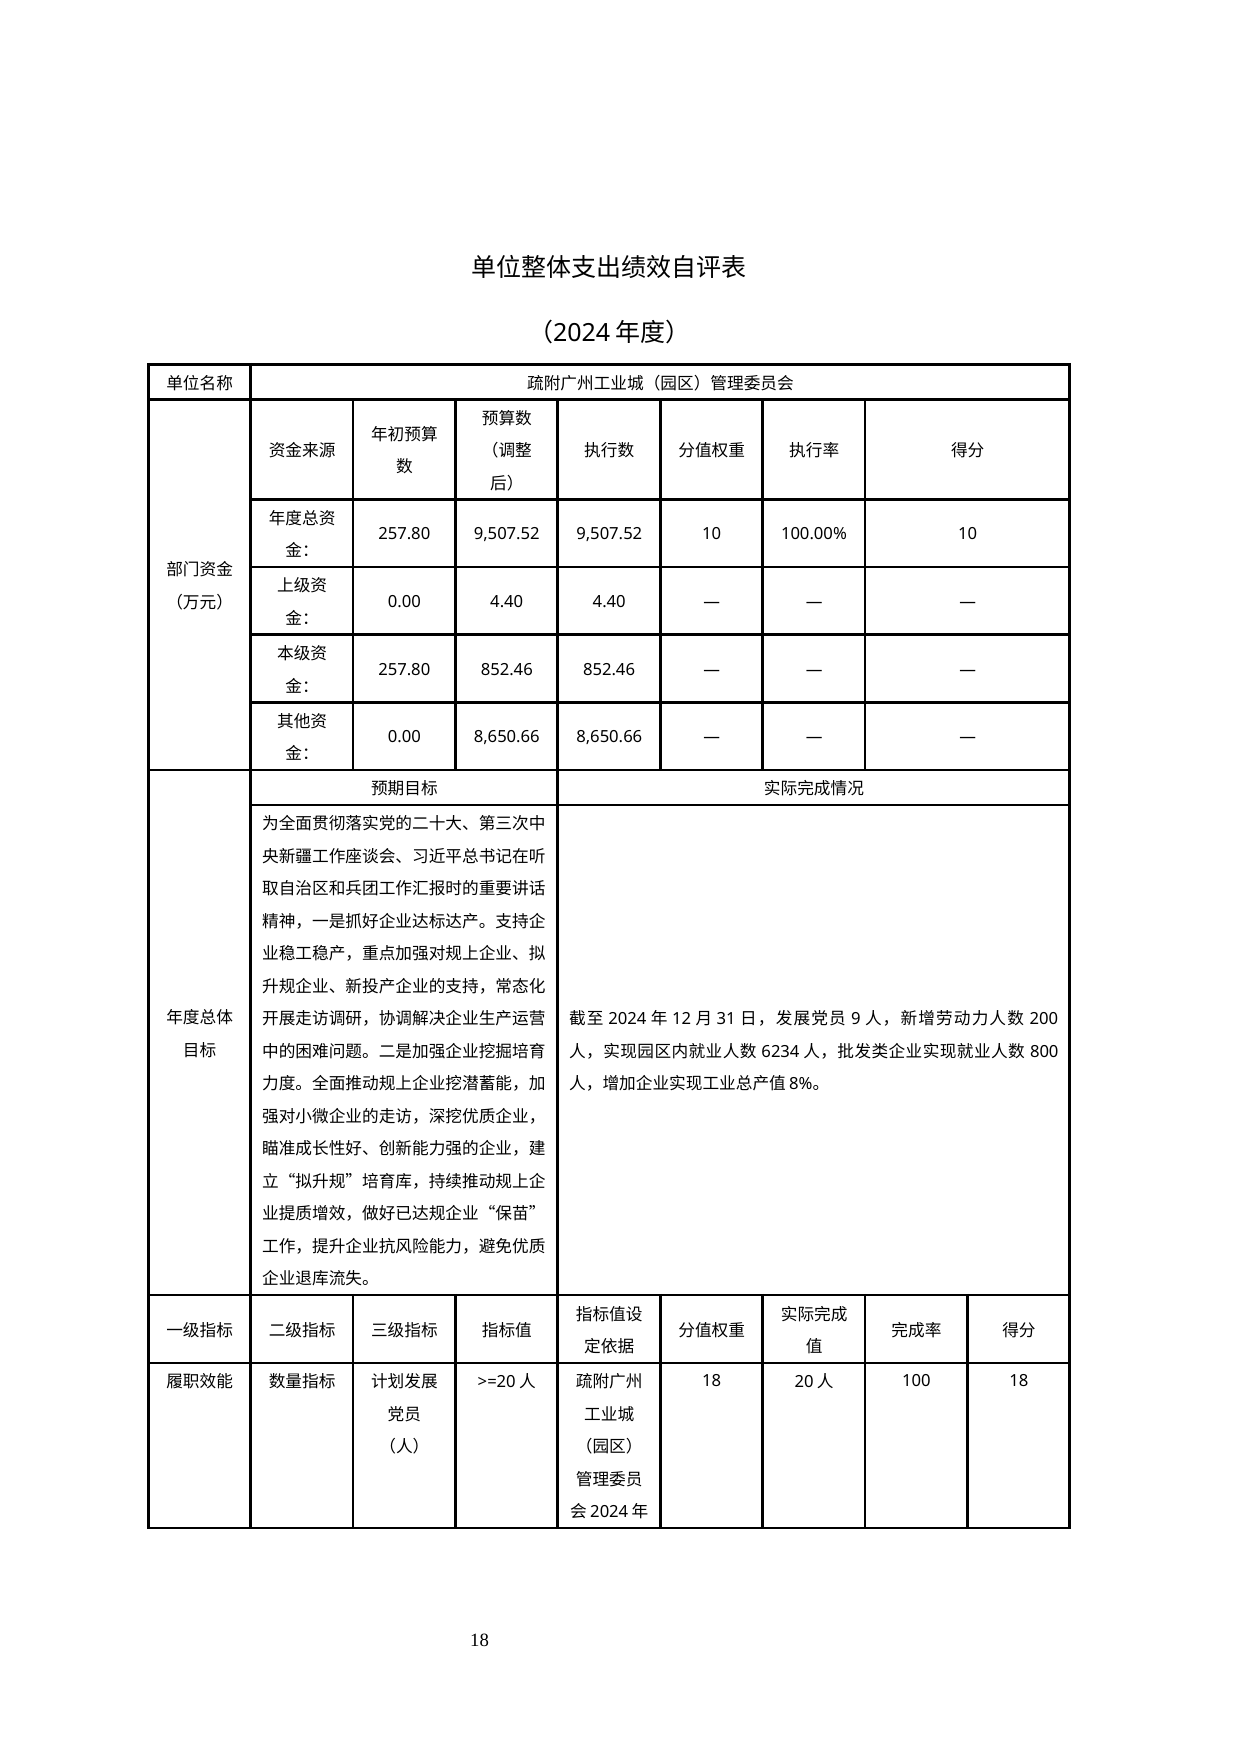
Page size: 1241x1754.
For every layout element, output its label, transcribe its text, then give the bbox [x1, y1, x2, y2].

table_cell — [764, 636, 864, 701]
table_cell 实际完成值 [764, 1296, 864, 1361]
table_cell 100.00% [764, 501, 864, 566]
table_cell 履职效能 [150, 1364, 249, 1526]
table_cell 10 [866, 501, 1068, 566]
table_cell 预期目标 [252, 771, 556, 804]
table_cell 18 [662, 1364, 761, 1526]
table_cell 为全面贯彻落实党的二十大、第三次中央新疆工作座谈会、习近平总书记在听取自治区和兵团工作汇报时的重要讲话精神，一是抓好企业达标达产。支持企业稳工稳产，重点加强对规上企业、拟升规企业、新投产企业的支持，常态化开展走访调研，协调解决企业生产运营中的困难问题。二是加强企业挖掘培育力度。全面推动规上企业挖潜蓄能，加强对小微企业的走访，深挖优质企业，瞄准成长性好、创新能力强的企业，建立“拟升规”培育库，持续推动规上企业提质增效，做好已达规企业“保苗”工作，提升企业抗风险能力，避免优质企业退库流失。 [252, 806, 556, 1294]
table_cell 852.46 [559, 636, 659, 701]
table_cell 257.80 [354, 636, 454, 701]
table_cell — [662, 636, 761, 701]
table_cell >=20人 [457, 1364, 556, 1526]
table_cell — [764, 568, 864, 633]
table_cell 执行数 [559, 401, 659, 498]
table_cell 年度总体目标 [150, 771, 249, 1294]
table_cell 852.46 [457, 636, 556, 701]
table_cell — [662, 704, 761, 768]
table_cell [559, 1364, 659, 1526]
table_cell — [764, 704, 864, 768]
table_cell 年初预算数 [354, 401, 454, 498]
table_cell 4.40 [457, 568, 556, 633]
table_cell — [866, 636, 1068, 701]
table_cell 9,507.52 [457, 501, 556, 566]
table_cell — [866, 704, 1068, 768]
table_cell 8,650.66 [559, 704, 659, 768]
table_cell 4.40 [559, 568, 659, 633]
table_cell 18 [969, 1364, 1068, 1526]
table_cell 分值权重 [662, 1296, 761, 1361]
table_cell （2024年度） [148, 298, 1070, 363]
table_cell 指标值 [457, 1296, 556, 1361]
table_header 单位整体支出绩效自评表 [148, 233, 1070, 298]
table_cell 实际完成情况 [559, 771, 1068, 804]
table_cell 截至2024年12月31日，发展党员9人，新增劳动力人数200人，实现园区内就业人数6234人，批发类企业实现就业人数800人，增加企业实现工业总产值8%。 [559, 806, 1068, 1294]
table_cell 执行率 [764, 401, 864, 498]
table_cell 0.00 [354, 704, 454, 768]
table_cell 三级指标 [354, 1296, 454, 1361]
table_cell 年度总资金： [252, 501, 352, 566]
table_cell 9,507.52 [559, 501, 659, 566]
table_cell 单位名称 [150, 366, 249, 398]
table_cell 得分 [866, 401, 1068, 498]
table_cell 其他资金： [252, 704, 352, 768]
table_cell 二级指标 [252, 1296, 352, 1361]
table_cell 疏附广州工业城（园区）管理委员会 [252, 366, 1068, 398]
table_cell 分值权重 [662, 401, 761, 498]
table_cell 预算数（调整后） [457, 401, 556, 498]
table_cell 数量指标 [252, 1364, 352, 1526]
table_cell 计划发展党员（人） [354, 1364, 454, 1526]
table_cell 完成率 [866, 1296, 966, 1361]
table_cell 本级资金： [252, 636, 352, 701]
table_cell 257.80 [354, 501, 454, 566]
table_cell 8,650.66 [457, 704, 556, 768]
table_cell 部门资金（万元） [150, 401, 249, 768]
table_cell 100 [866, 1364, 966, 1526]
table_cell 上级资金： [252, 568, 352, 633]
table_cell — [662, 568, 761, 633]
table_cell 0.00 [354, 568, 454, 633]
table_cell 指标值设定依据 [559, 1296, 659, 1361]
table_cell 10 [662, 501, 761, 566]
table_cell — [866, 568, 1068, 633]
table_cell 资金来源 [252, 401, 352, 498]
table_cell 得分 [969, 1296, 1068, 1361]
table_cell 一级指标 [150, 1296, 249, 1361]
table_cell 20人 [764, 1364, 864, 1526]
